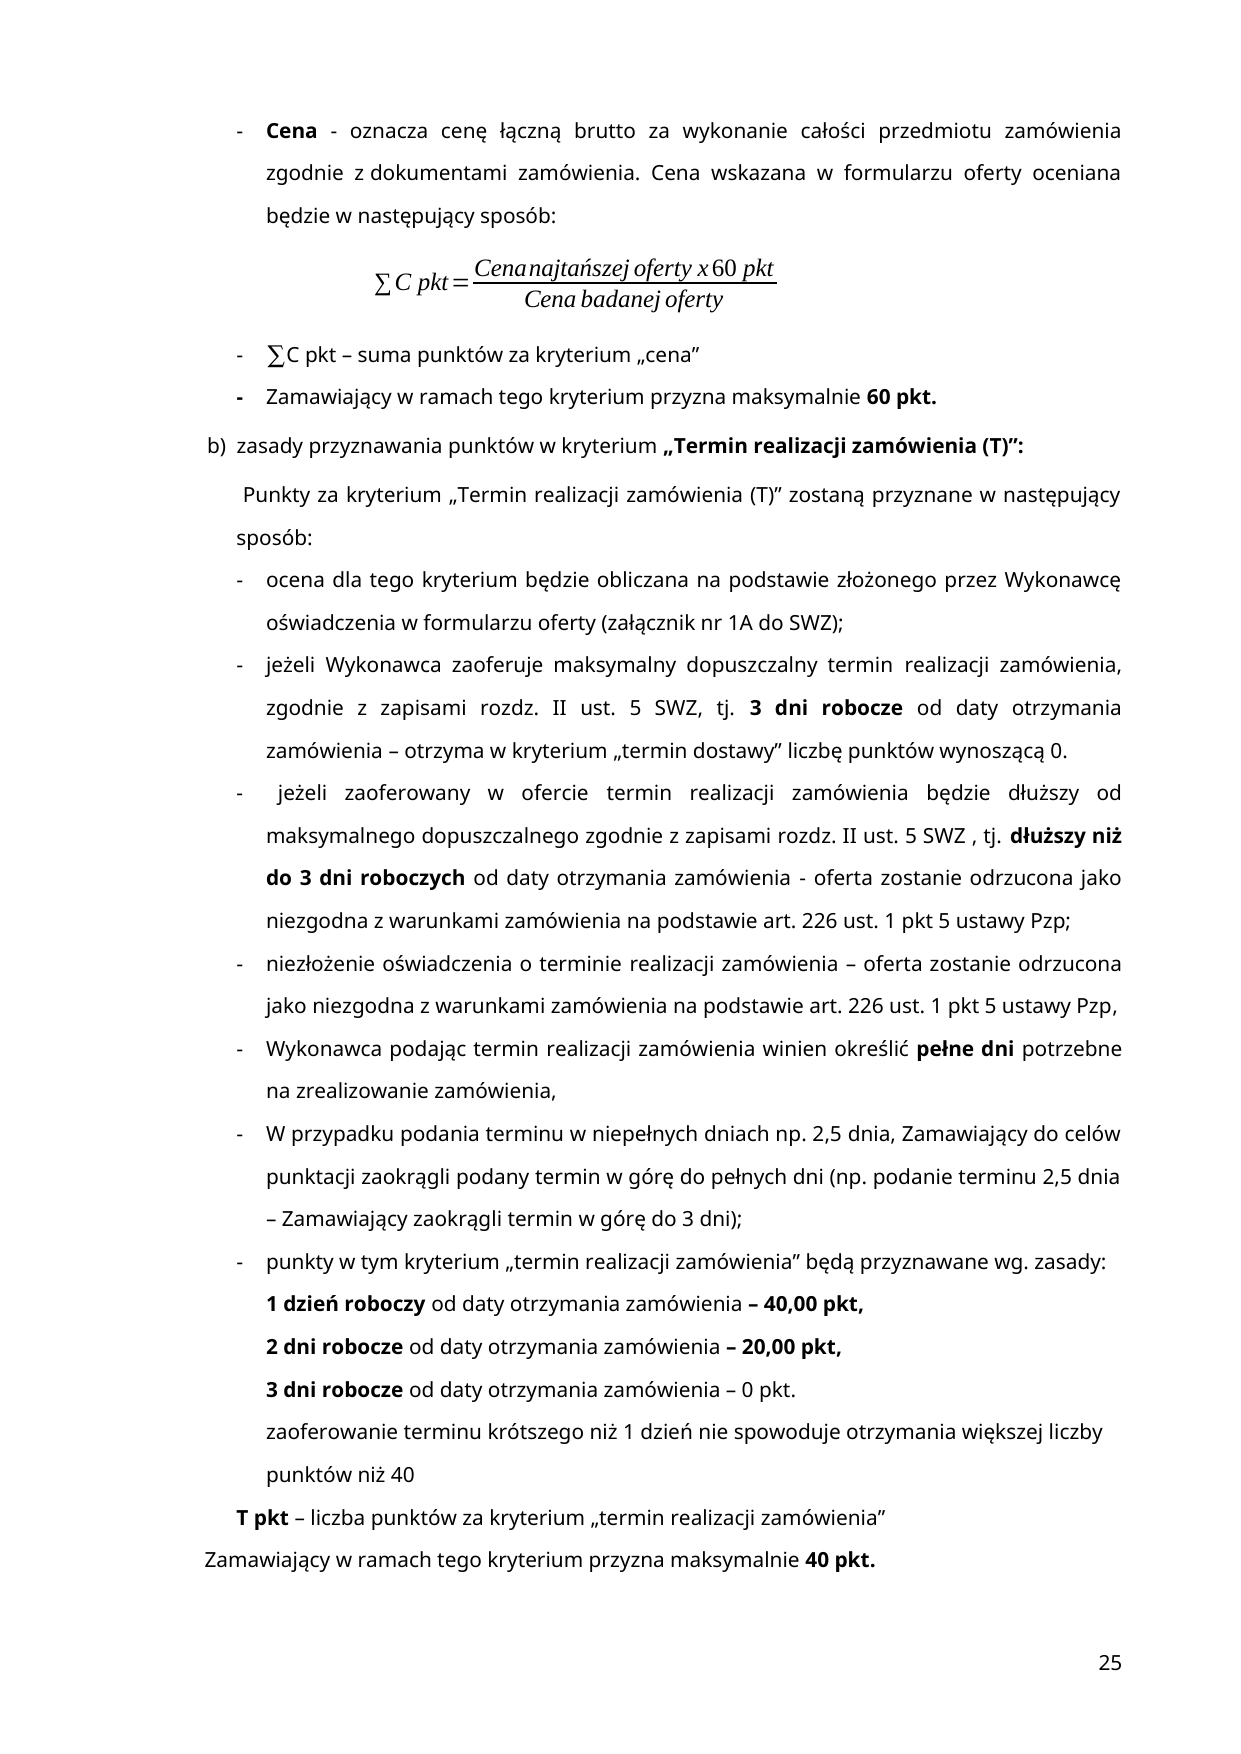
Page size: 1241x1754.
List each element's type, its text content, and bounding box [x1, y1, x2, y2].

list Cena - oznacza cenę łączną brutto za wykonanie całości przedmiotu zamówienia zgodnie z dokumentami zamówienia. Cena wskazana w formularzu oferty oceniana będzie w następujący sposób: [236, 116, 1122, 229]
list punkty w tym kryterium „termin realizacji zamówienia” będą przyznawane wg. zasady: [236, 1247, 1122, 1275]
list Zamawiający w ramach tego kryterium przyzna maksymalnie 60 pkt. [236, 382, 1122, 411]
text 3 dni robocze od daty otrzymania zamówienia – 0 pkt. [266, 1375, 1122, 1403]
list ocena dla tego kryterium będzie obliczana na podstawie złożonego przez Wykonawcę oświadczenia w formularzu oferty (załącznik nr 1A do SWZ); [236, 565, 1122, 636]
text Zamawiający w ramach tego kryterium przyzna maksymalnie 40 pkt. [177, 1545, 1122, 1574]
list W przypadku podania terminu w niepełnych dniach np. 2,5 dnia, Zamawiający do celów punktacji zaokrągli podany termin w górę do pełnych dni (np. podanie terminu 2,5 dnia – Zamawiający zaokrągli termin w górę do 3 dni); [236, 1119, 1122, 1233]
text 1 dzień roboczy od daty otrzymania zamówienia – 40,00 pkt, [266, 1289, 1122, 1318]
text 2 dni robocze od daty otrzymania zamówienia – 20,00 pkt, [266, 1332, 1122, 1361]
list jeżeli Wykonawca zaoferuje maksymalny dopuszczalny termin realizacji zamówienia, zgodnie z zapisami rozdz. II ust. 5 SWZ, tj. 3 dni robocze od daty otrzymania zamówienia – otrzyma w kryterium „termin dostawy” liczbę punktów wynoszącą 0. [236, 651, 1122, 764]
text zaoferowanie terminu krótszego niż 1 dzień nie spowoduje otrzymania większej liczby punktów niż 40 [266, 1417, 1122, 1488]
list ∑C pkt – suma punktów za kryterium „cena” [236, 340, 1122, 368]
subtitle zasady przyznawania punktów w kryterium „Termin realizacji zamówienia (T)”: [207, 431, 1122, 460]
text - jeżeli zaoferowany w ofercie termin realizacji zamówienia będzie dłuższy od maksymalnego dopuszczalnego zgodnie z zapisami rozdz. II ust. 5 SWZ , tj. dłuższy niż do 3 dni roboczych od daty otrzymania zamówienia - oferta zostanie odrzucona jako niezgodna z warunkami zamówienia na podstawie art. 226 ust. 1 pkt 5 ustawy Pzp; [236, 778, 1122, 934]
list niezłożenie oświadczenia o terminie realizacji zamówienia – oferta zostanie odrzucona jako niezgodna z warunkami zamówienia na podstawie art. 226 ust. 1 pkt 5 ustawy Pzp, [236, 949, 1122, 1020]
text Punkty za kryterium „Termin realizacji zamówienia (T)” zostaną przyznane w następujący sposób: [221, 480, 1122, 551]
list Wykonawca podając termin realizacji zamówienia winien określić pełne dni potrzebne na zrealizowanie zamówienia, [236, 1034, 1122, 1105]
text T pkt – liczba punktów za kryterium „termin realizacji zamówienia” [236, 1503, 1122, 1531]
